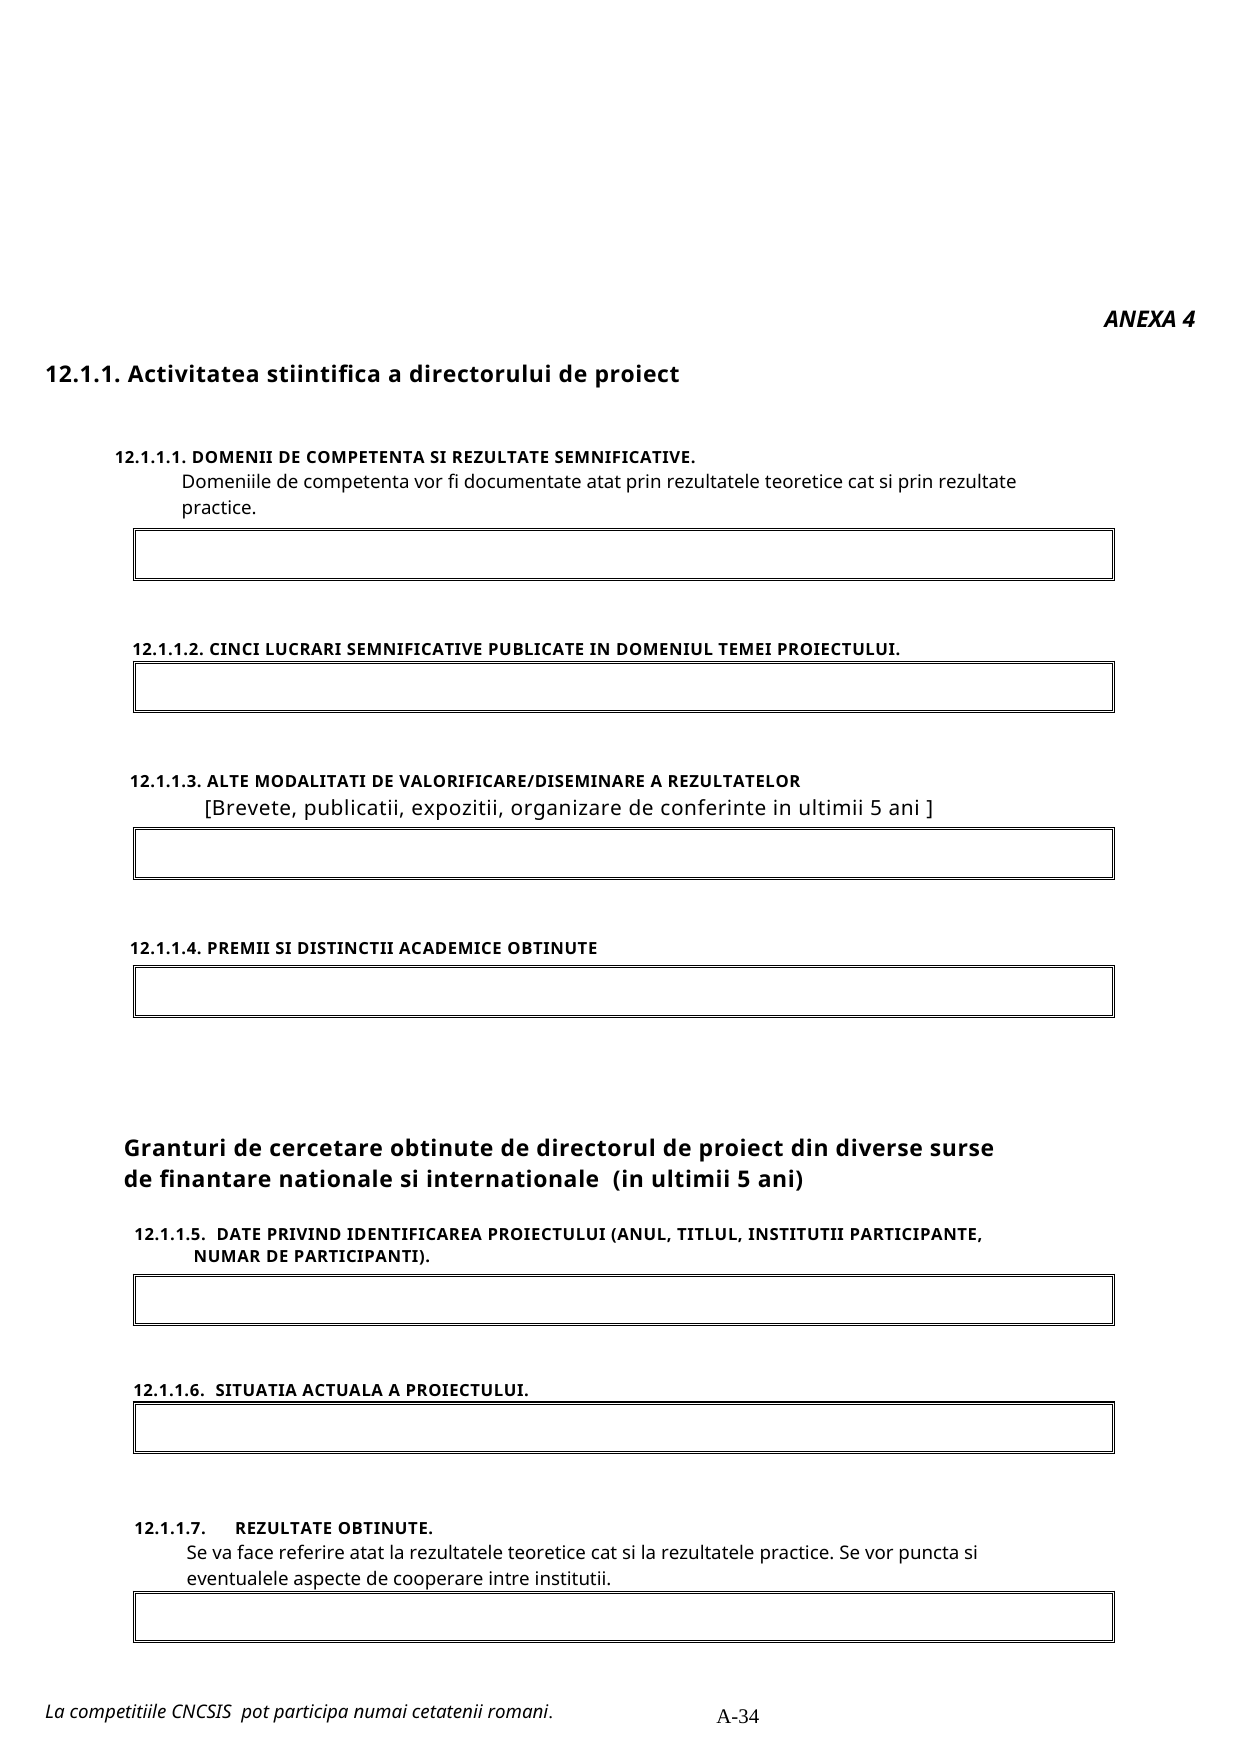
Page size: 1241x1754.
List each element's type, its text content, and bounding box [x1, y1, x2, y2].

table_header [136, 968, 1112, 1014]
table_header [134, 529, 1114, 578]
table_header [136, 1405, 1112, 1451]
text practice. [45, 494, 1195, 520]
text 12.1.1.5. DATE PRIVIND IDENTIFICAREA PROIECTULUI (ANUL, TITLUL, INSTITUTII PARTICIPANTE, [45, 1222, 1195, 1245]
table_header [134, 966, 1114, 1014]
text [Brevete, publicatii, expozitii, organizare de conferinte in ultimii 5 ani ] [45, 793, 1195, 821]
text eventualele aspecte de cooperare intre institutii. [45, 1565, 1195, 1591]
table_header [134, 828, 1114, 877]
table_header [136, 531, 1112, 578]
text NUMAR DE PARTICIPANTI). [45, 1245, 1195, 1268]
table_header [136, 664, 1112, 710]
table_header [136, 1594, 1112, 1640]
text Granturi de cercetare obtinute de directorul de proiect din diverse surse [45, 1131, 1195, 1163]
list REZULTATE OBTINUTE. [134, 1517, 1195, 1539]
text 12.1.1.3. ALTE MODALITATI DE VALORIFICARE/DISEMINARE A REZULTATELOR [45, 770, 1195, 793]
text 12.1.1.6. SITUATIA ACTUALA A PROIECTULUI. [128, 1379, 1195, 1401]
text 12.1.1.4. PREMII SI DISTINCTII ACADEMICE OBTINUTE [120, 937, 1195, 959]
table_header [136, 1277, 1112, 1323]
text 12.1.1. Activitatea stiintifica a directorului de proiect [45, 358, 1195, 389]
text 12.1.1.1. DOMENII DE COMPETENTA SI REZULTATE SEMNIFICATIVE. [45, 446, 1195, 469]
text Se va face referire atat la rezultatele teoretice cat si la rezultatele practice. Se vor puncta si [45, 1539, 1195, 1565]
text Domeniile de competenta vor fi documentate atat prin rezultatele teoretice cat si prin rezultate [45, 469, 1195, 494]
text 12.1.1.2. CINCI LUCRARI SEMNIFICATIVE PUBLICATE IN DOMENIUL TEMEI PROIECTULUI. [45, 638, 1195, 661]
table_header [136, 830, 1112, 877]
text de finantare nationale si internationale (in ultimii 5 ani) [45, 1163, 1195, 1194]
text ANEXA 4 [45, 302, 1195, 334]
